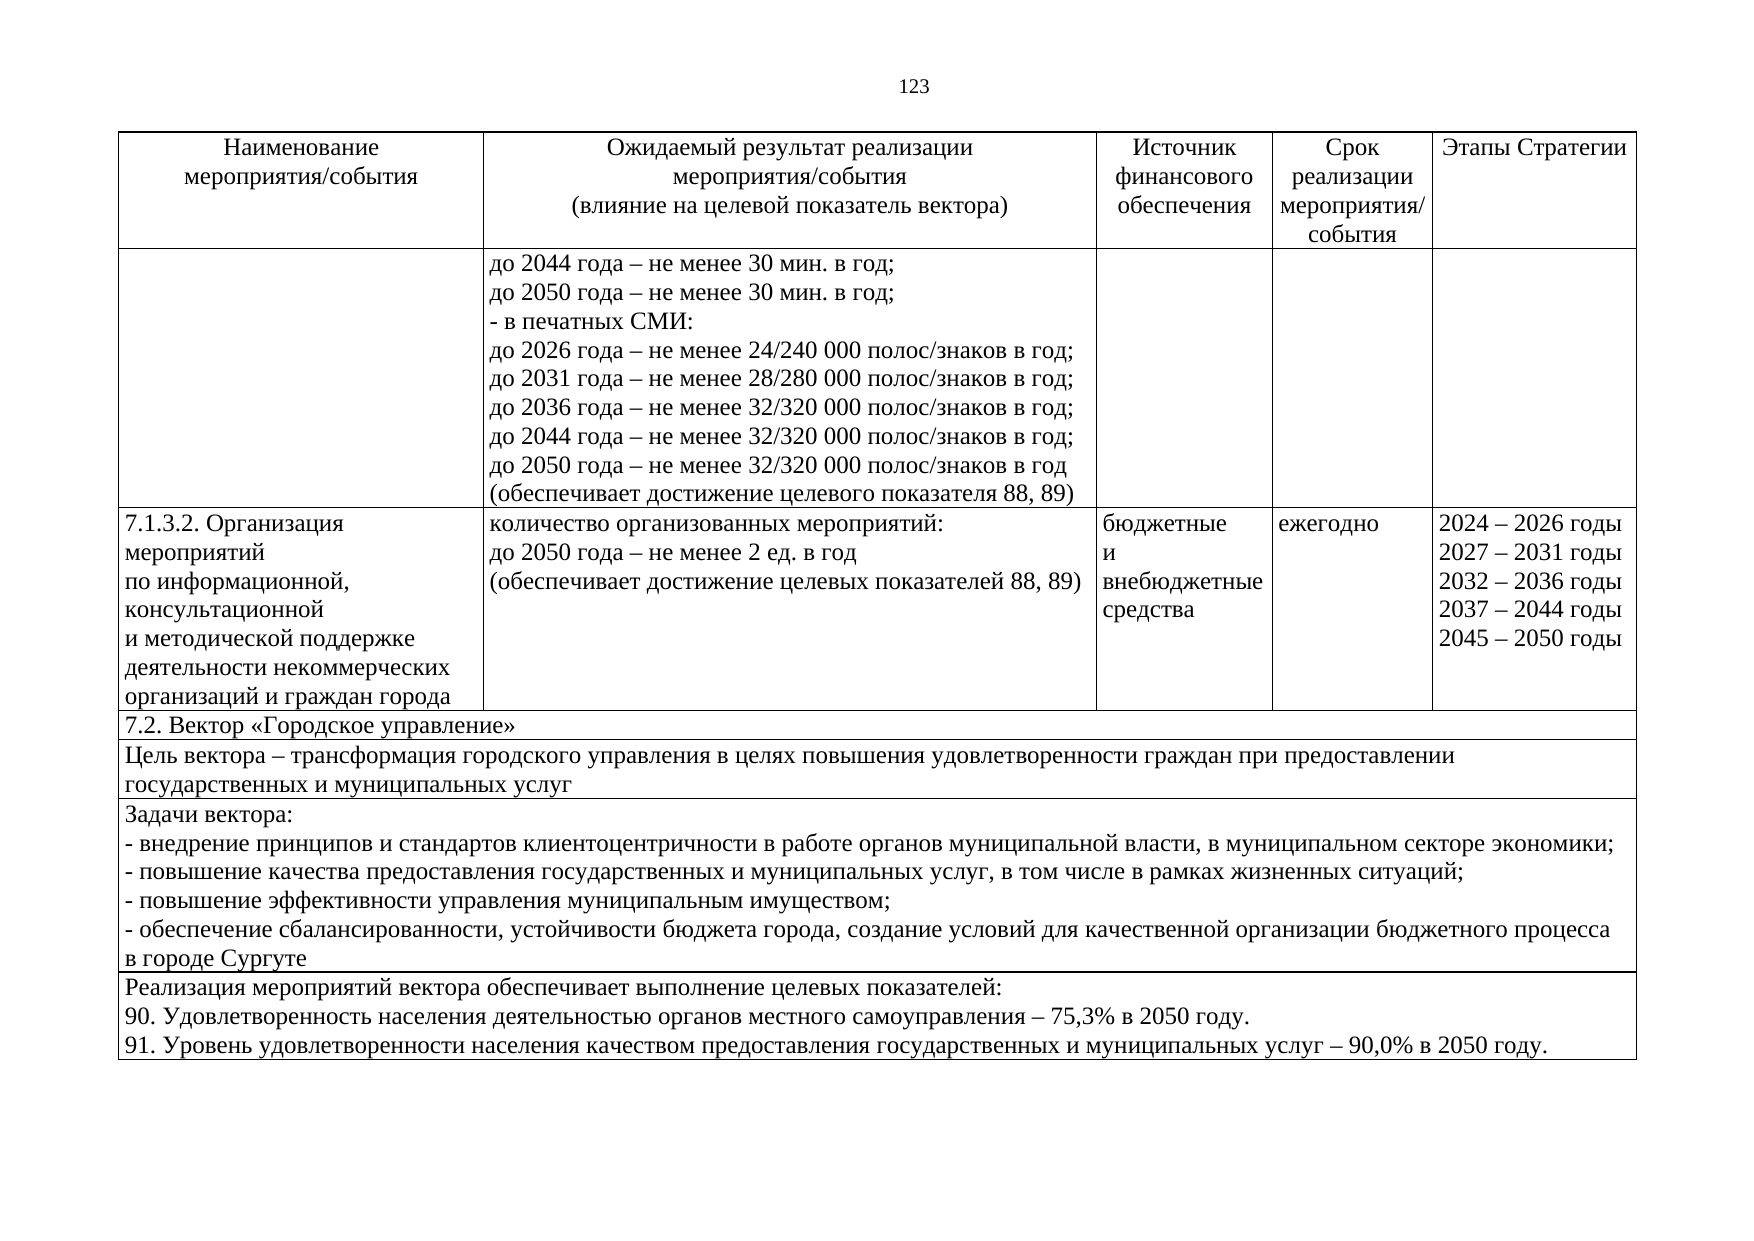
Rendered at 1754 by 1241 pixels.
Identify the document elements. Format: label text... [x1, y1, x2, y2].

table_header Источник финансового обеспечения [1097, 133, 1272, 247]
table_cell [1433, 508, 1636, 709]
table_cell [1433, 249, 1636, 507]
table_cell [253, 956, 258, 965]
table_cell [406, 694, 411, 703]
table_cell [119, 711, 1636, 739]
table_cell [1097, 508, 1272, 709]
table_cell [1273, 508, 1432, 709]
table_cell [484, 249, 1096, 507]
table_header Срок реализации мероприятия/ события [1273, 133, 1432, 247]
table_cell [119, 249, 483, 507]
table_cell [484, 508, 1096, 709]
table_header Ожидаемый результат реализации мероприятия/события (влияние на целевой показатель вектора) [484, 133, 1096, 247]
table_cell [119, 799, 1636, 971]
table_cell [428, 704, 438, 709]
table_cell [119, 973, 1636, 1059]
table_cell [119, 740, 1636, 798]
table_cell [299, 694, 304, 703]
table_header Наименование мероприятия/события [119, 133, 483, 247]
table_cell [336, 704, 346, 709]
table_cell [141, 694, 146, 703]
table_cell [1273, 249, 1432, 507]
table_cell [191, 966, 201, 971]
table_header Этапы Стратегии [1433, 133, 1636, 247]
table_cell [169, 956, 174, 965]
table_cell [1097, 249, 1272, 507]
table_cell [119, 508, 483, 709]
